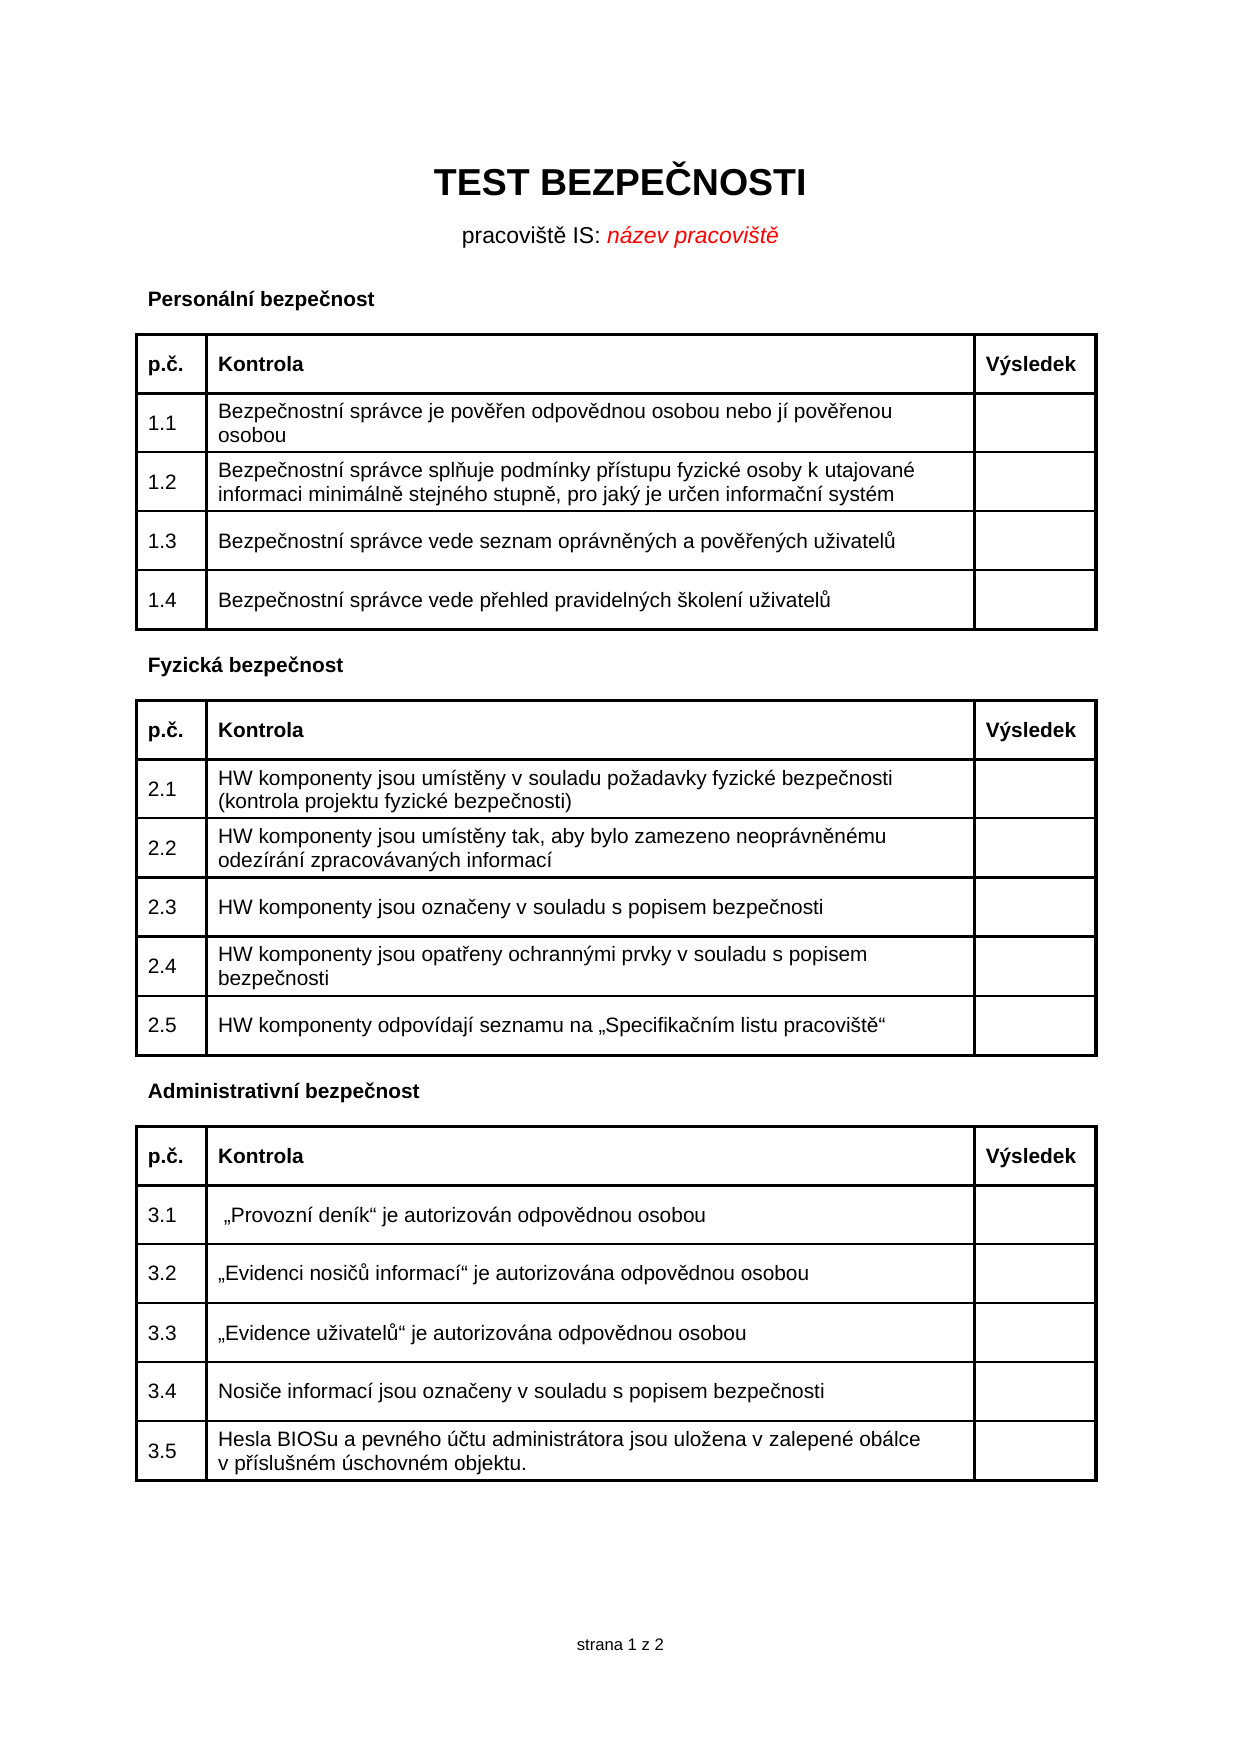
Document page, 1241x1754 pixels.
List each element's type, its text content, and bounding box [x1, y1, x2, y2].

table_cell [976, 1245, 1094, 1302]
table_cell 3.1 [138, 1187, 205, 1243]
table_header Výsledek [976, 1128, 1094, 1184]
table_cell 1.2 [138, 453, 205, 510]
table_cell HW komponenty odpovídají seznamu na „Specifikačním listu pracoviště“ [208, 997, 973, 1053]
table_cell 3.5 [138, 1422, 205, 1479]
table_header Kontrola [208, 702, 973, 758]
table_cell HW komponenty jsou umístěny tak, aby bylo zamezeno neoprávněnému odezírání zpracovávaných informací [208, 819, 973, 876]
table_cell 2.4 [138, 938, 205, 994]
table_cell 2.2 [138, 819, 205, 876]
table_cell 2.5 [138, 997, 205, 1053]
table_cell HW komponenty jsou označeny v souladu s popisem bezpečnosti [208, 879, 973, 935]
table_cell 3.3 [138, 1304, 205, 1361]
table_header Kontrola [208, 1128, 973, 1184]
table_cell 3.4 [138, 1363, 205, 1420]
table_cell [976, 819, 1094, 876]
table_cell [976, 1422, 1094, 1479]
table_cell Nosiče informací jsou označeny v souladu s popisem bezpečnosti [208, 1363, 973, 1420]
text pracoviště IS: název pracoviště [148, 222, 1093, 248]
table_cell Hesla BIOSu a pevného účtu administrátora jsou uložena v zalepené obálce v příslušném úschovném objektu. [208, 1422, 973, 1479]
text Administrativní bezpečnost [148, 1079, 1093, 1103]
table_cell [976, 512, 1094, 569]
table_cell [976, 1187, 1094, 1243]
table_cell Bezpečnostní správce je pověřen odpovědnou osobou nebo jí pověřenou osobou [208, 395, 973, 451]
table_cell HW komponenty jsou umístěny v souladu požadavky fyzické bezpečnosti (kontrola projektu fyzické bezpečnosti) [208, 761, 973, 817]
text Personální bezpečnost [148, 287, 1093, 311]
table_cell [976, 997, 1094, 1053]
table_cell „Evidenci nosičů informací“ je autorizována odpovědnou osobou [208, 1245, 973, 1302]
text Fyzická bezpečnost [148, 653, 1093, 677]
table_cell [976, 879, 1094, 935]
table_cell 2.1 [138, 761, 205, 817]
table_cell Bezpečnostní správce vede přehled pravidelných školení uživatelů [208, 571, 973, 628]
table_cell Bezpečnostní správce vede seznam oprávněných a pověřených uživatelů [208, 512, 973, 569]
table_cell [976, 1304, 1094, 1361]
table_header Kontrola [208, 336, 973, 392]
table_cell 1.1 [138, 395, 205, 451]
table_cell [976, 571, 1094, 628]
table_header p.č. [138, 1128, 205, 1184]
table_header p.č. [138, 336, 205, 392]
table_header Výsledek [976, 702, 1094, 758]
table_cell [976, 453, 1094, 510]
table_header p.č. [138, 702, 205, 758]
table_cell [976, 395, 1094, 451]
table_cell „Provozní deník“ je autorizován odpovědnou osobou [208, 1187, 973, 1243]
table_cell 1.3 [138, 512, 205, 569]
table_cell [976, 938, 1094, 994]
table_header Výsledek [976, 336, 1094, 392]
table_cell „Evidence uživatelů“ je autorizována odpovědnou osobou [208, 1304, 973, 1361]
table_cell [976, 761, 1094, 817]
table_cell [976, 1363, 1094, 1420]
table_cell HW komponenty jsou opatřeny ochrannými prvky v souladu s popisem bezpečnosti [208, 938, 973, 994]
text Test bezpečnosti [148, 160, 1093, 203]
table_cell 2.3 [138, 879, 205, 935]
table_cell 1.4 [138, 571, 205, 628]
table_cell 3.2 [138, 1245, 205, 1302]
table_cell Bezpečnostní správce splňuje podmínky přístupu fyzické osoby k utajované informaci minimálně stejného stupně, pro jaký je určen informační systém [208, 453, 973, 510]
